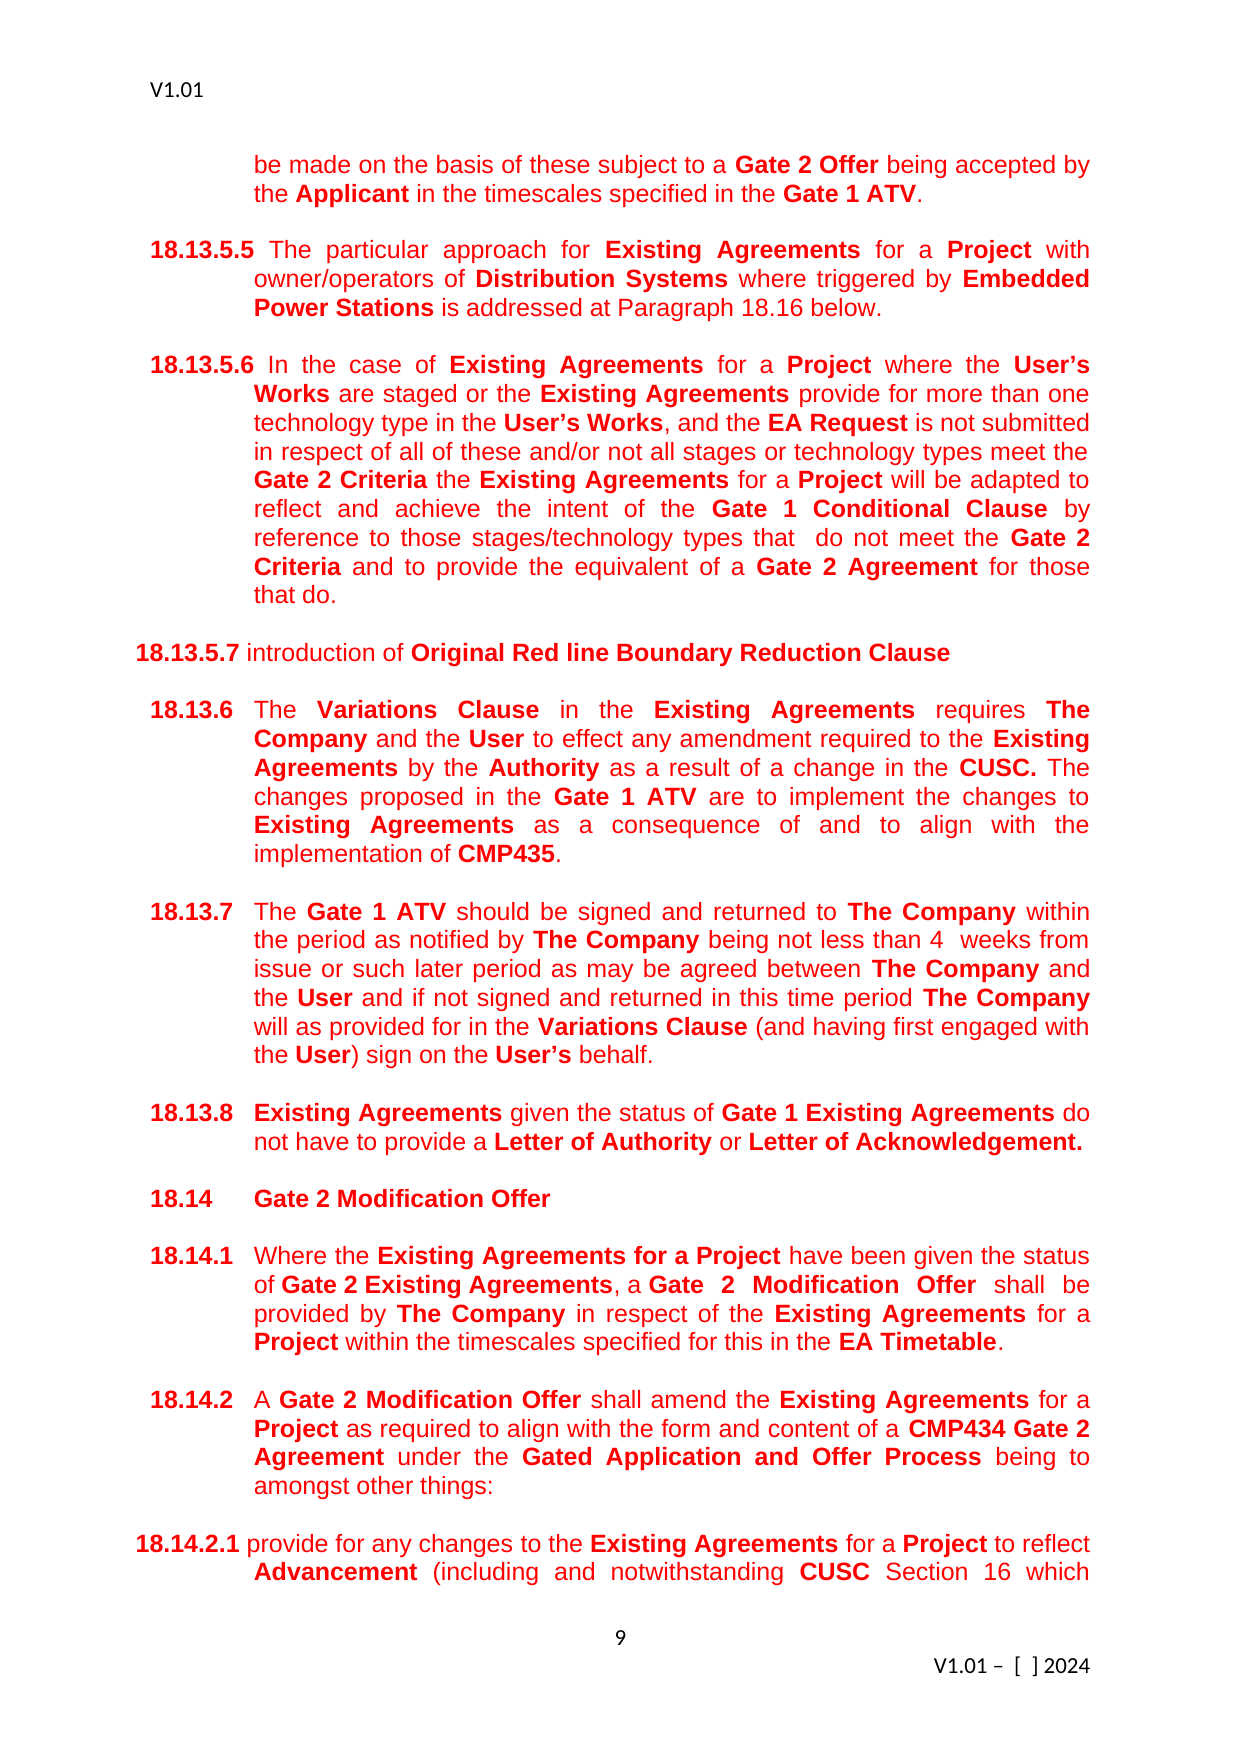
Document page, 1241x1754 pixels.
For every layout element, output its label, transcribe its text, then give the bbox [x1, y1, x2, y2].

text 18.14.2 A Gate 2 Modification Offer shall amend the Existing Agreements for a Project as required to align with the form and content of a CMP434 Gate 2 Agreement under the Gated Application and Offer Process being to amongst other things: [150, 1385, 1090, 1500]
text 18.13.5.7 introduction of Original Red line Boundary Reduction Clause [135, 638, 1090, 667]
text 18.14.1 Where the Existing Agreements for a Project have been given the status of Gate 2 Existing Agreements, a Gate 2 Modification Offer shall be provided by The Company in respect of the Existing Agreements for a Project within the timescales specified for this in the EA Timetable. [150, 1241, 1090, 1356]
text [150, 150, 1090, 207]
text 18.14 Gate 2 Modification Offer [150, 1184, 1090, 1213]
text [135, 1528, 1090, 1586]
text 18.13.7 The Gate 1 ATV should be signed and returned to The Company within the period as notified by The Company being not less than 4 weeks from issue or such later period as may be agreed between The Company and the User and if not signed and returned in this time period The Company will as provided for in the Variations Clause (and having first engaged with the User) sign on the User’s behalf. [150, 897, 1090, 1069]
text 18.13.6 The Variations Clause in the Existing Agreements requires The Company and the User to effect any amendment required to the Existing Agreements by the Authority as a result of a change in the CUSC. The changes proposed in the Gate 1 ATV are to implement the changes to Existing Agreements as a consequence of and to align with the implementation of CMP435. [150, 696, 1090, 868]
text 18.13.8 Existing Agreements given the status of Gate 1 Existing Agreements do not have to provide a Letter of Authority or Letter of Acknowledgement. [150, 1098, 1090, 1156]
text 18.13.5.6 In the case of Existing Agreements for a Project where the User’s Works are staged or the Existing Agreements provide for more than one technology type in the User’s Works, and the EA Request is not submitted in respect of all of these and/or not all stages or technology types meet the Gate 2 Criteria the Existing Agreements for a Project will be adapted to reflect and achieve the intent of the Gate 1 Conditional Clause by reference to those stages/technology types that do not meet the Gate 2 Criteria and to provide the equivalent of a Gate 2 Agreement for those that do. [150, 351, 1090, 609]
text 18.13.5.5 The particular approach for Existing Agreements for a Project with owner/operators of Distribution Systems where triggered by Embedded Power Stations is addressed at Paragraph 18.16 below. [150, 236, 1090, 322]
